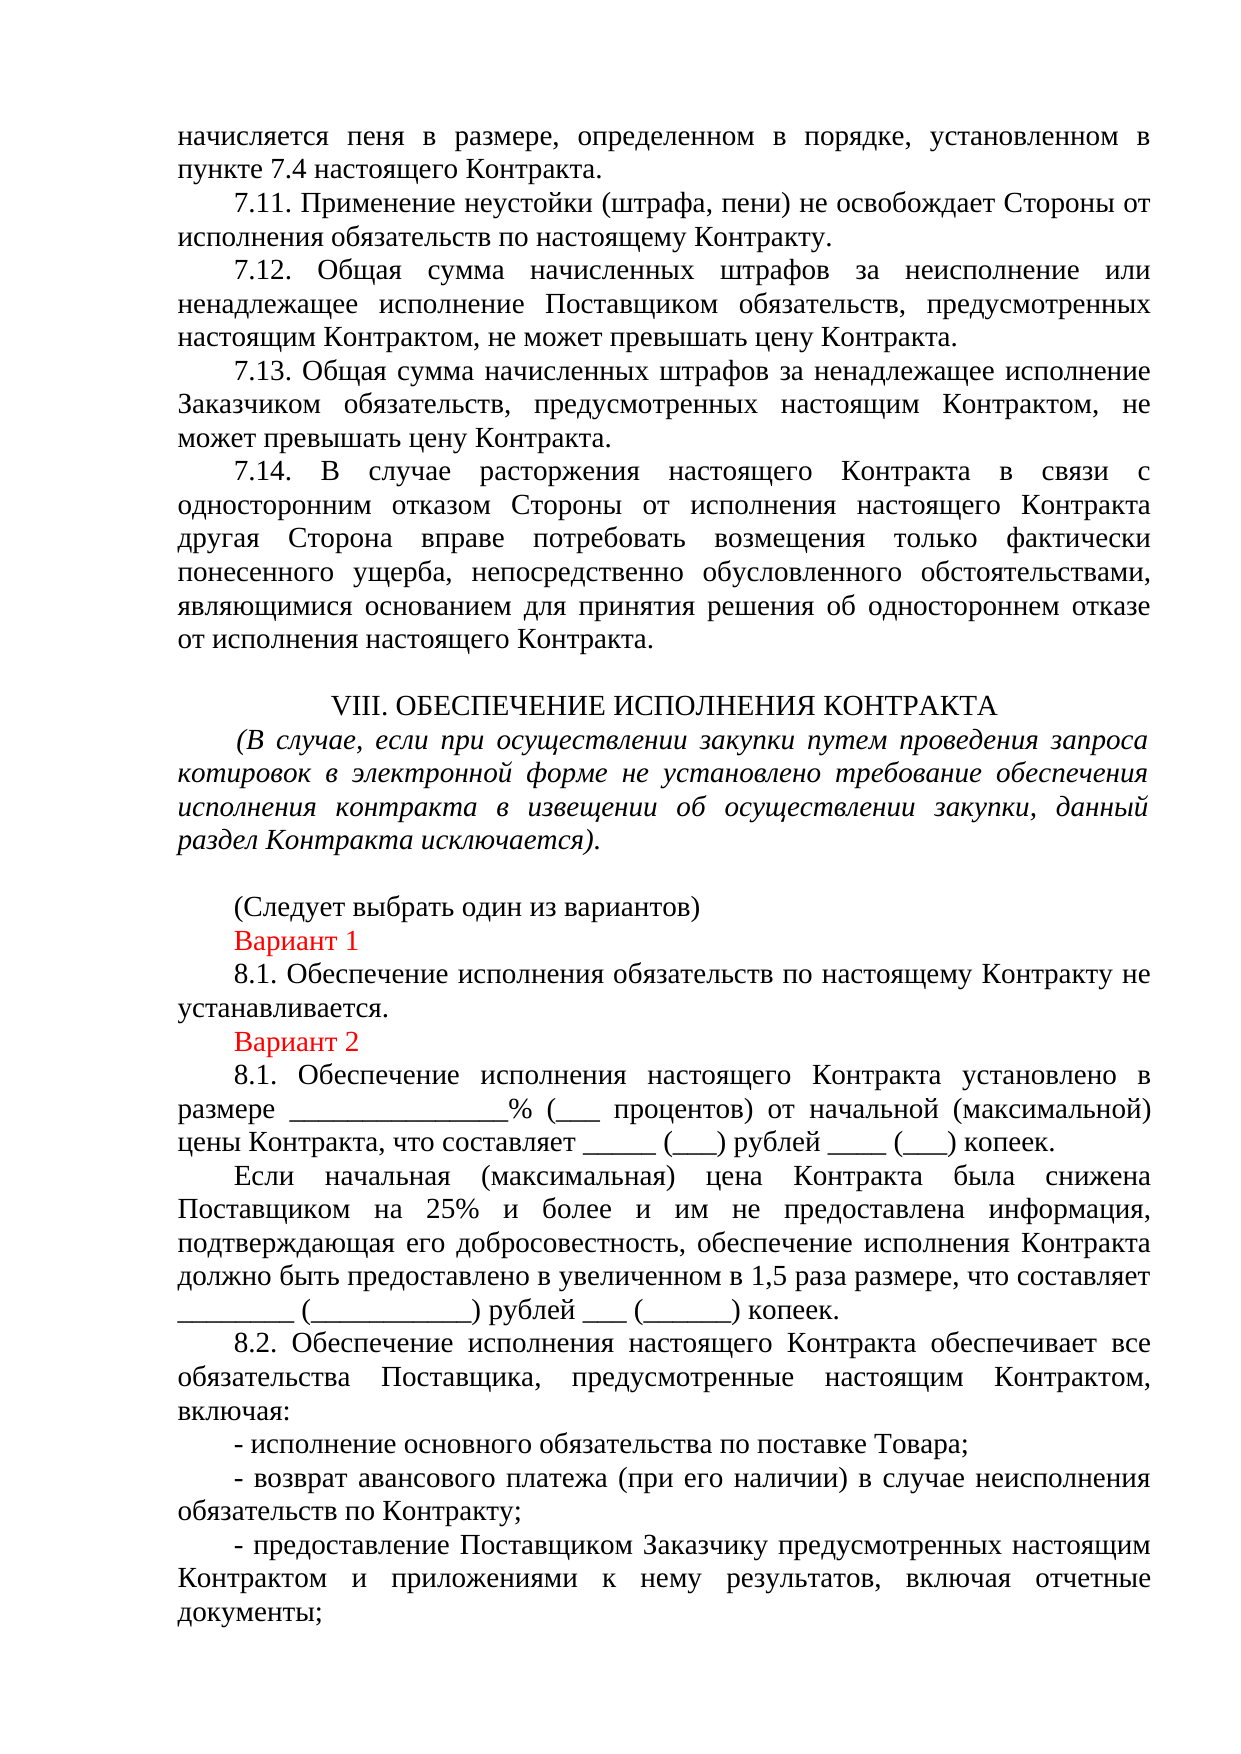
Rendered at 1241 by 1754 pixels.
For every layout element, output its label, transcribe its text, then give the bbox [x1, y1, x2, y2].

text 7.14. В случае расторжения настоящего Контракта в связи с односторонним отказом Стороны от исполнения настоящего Контракта другая Сторона вправе потребовать возмещения только фактически понесенного ущерба, непосредственно обусловленного обстоятельствами, являющимися основанием для принятия решения об одностороннем отказе от исполнения настоящего Контракта. [177, 453, 1152, 655]
text Вариант 1 [177, 923, 1152, 957]
text - исполнение основного обязательства по поставке Товара; [177, 1426, 1152, 1460]
text - возврат авансового платежа (при его наличии) в случае неисполнения обязательств по Контракту; [177, 1460, 1152, 1527]
text 7.13. Общая сумма начисленных штрафов за ненадлежащее исполнение Заказчиком обязательств, предусмотренных настоящим Контрактом, не может превышать цену Контракта. [177, 353, 1152, 453]
text 7.12. Общая сумма начисленных штрафов за неисполнение или ненадлежащее исполнение Поставщиком обязательств, предусмотренных настоящим Контрактом, не может превышать цену Контракта. [177, 252, 1152, 353]
text Вариант 2 [177, 1024, 1152, 1057]
text 7.11. Применение неустойки (штрафа, пени) не освобождает Стороны от исполнения обязательств по настоящему Контракту. [177, 185, 1152, 252]
text 8.1. Обеспечение исполнения обязательств по настоящему Контракту не устанавливается. [177, 957, 1152, 1024]
text Если начальная (максимальная) цена Контракта была снижена Поставщиком на 25% и более и им не предоставлена информация, подтверждающая его добросовестность, обеспечение исполнения Контракта должно быть предоставлено в увеличенном в 1,5 раза размере, что составляет ________ (___________) рублей ___ (______) копеек. [177, 1158, 1152, 1326]
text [177, 118, 1152, 185]
text 8.1. Обеспечение исполнения настоящего Контракта установлено в размере _______________% (___ процентов) от начальной (максимальной) цены Контракта, что составляет _____ (___) рублей ____ (___) копеек. [177, 1057, 1152, 1158]
text (Следует выбрать один из вариантов) [177, 889, 1152, 923]
text VIII. ОБЕСПЕЧЕНИЕ ИСПОЛНЕНИЯ КОНТРАКТА [177, 688, 1152, 722]
text - предоставление Поставщиком Заказчику предусмотренных настоящим Контрактом и приложениями к нему результатов, включая отчетные документы; [177, 1527, 1152, 1627]
text 8.2. Обеспечение исполнения настоящего Контракта обеспечивает все обязательства Поставщика, предусмотренные настоящим Контрактом, включая: [177, 1326, 1152, 1426]
text (В случае, если при осуществлении закупки путем проведения запроса котировок в электронной форме не установлено требование обеспечения исполнения контракта в извещении об осуществлении закупки, данный раздел Контракта исключается). [177, 722, 1152, 856]
